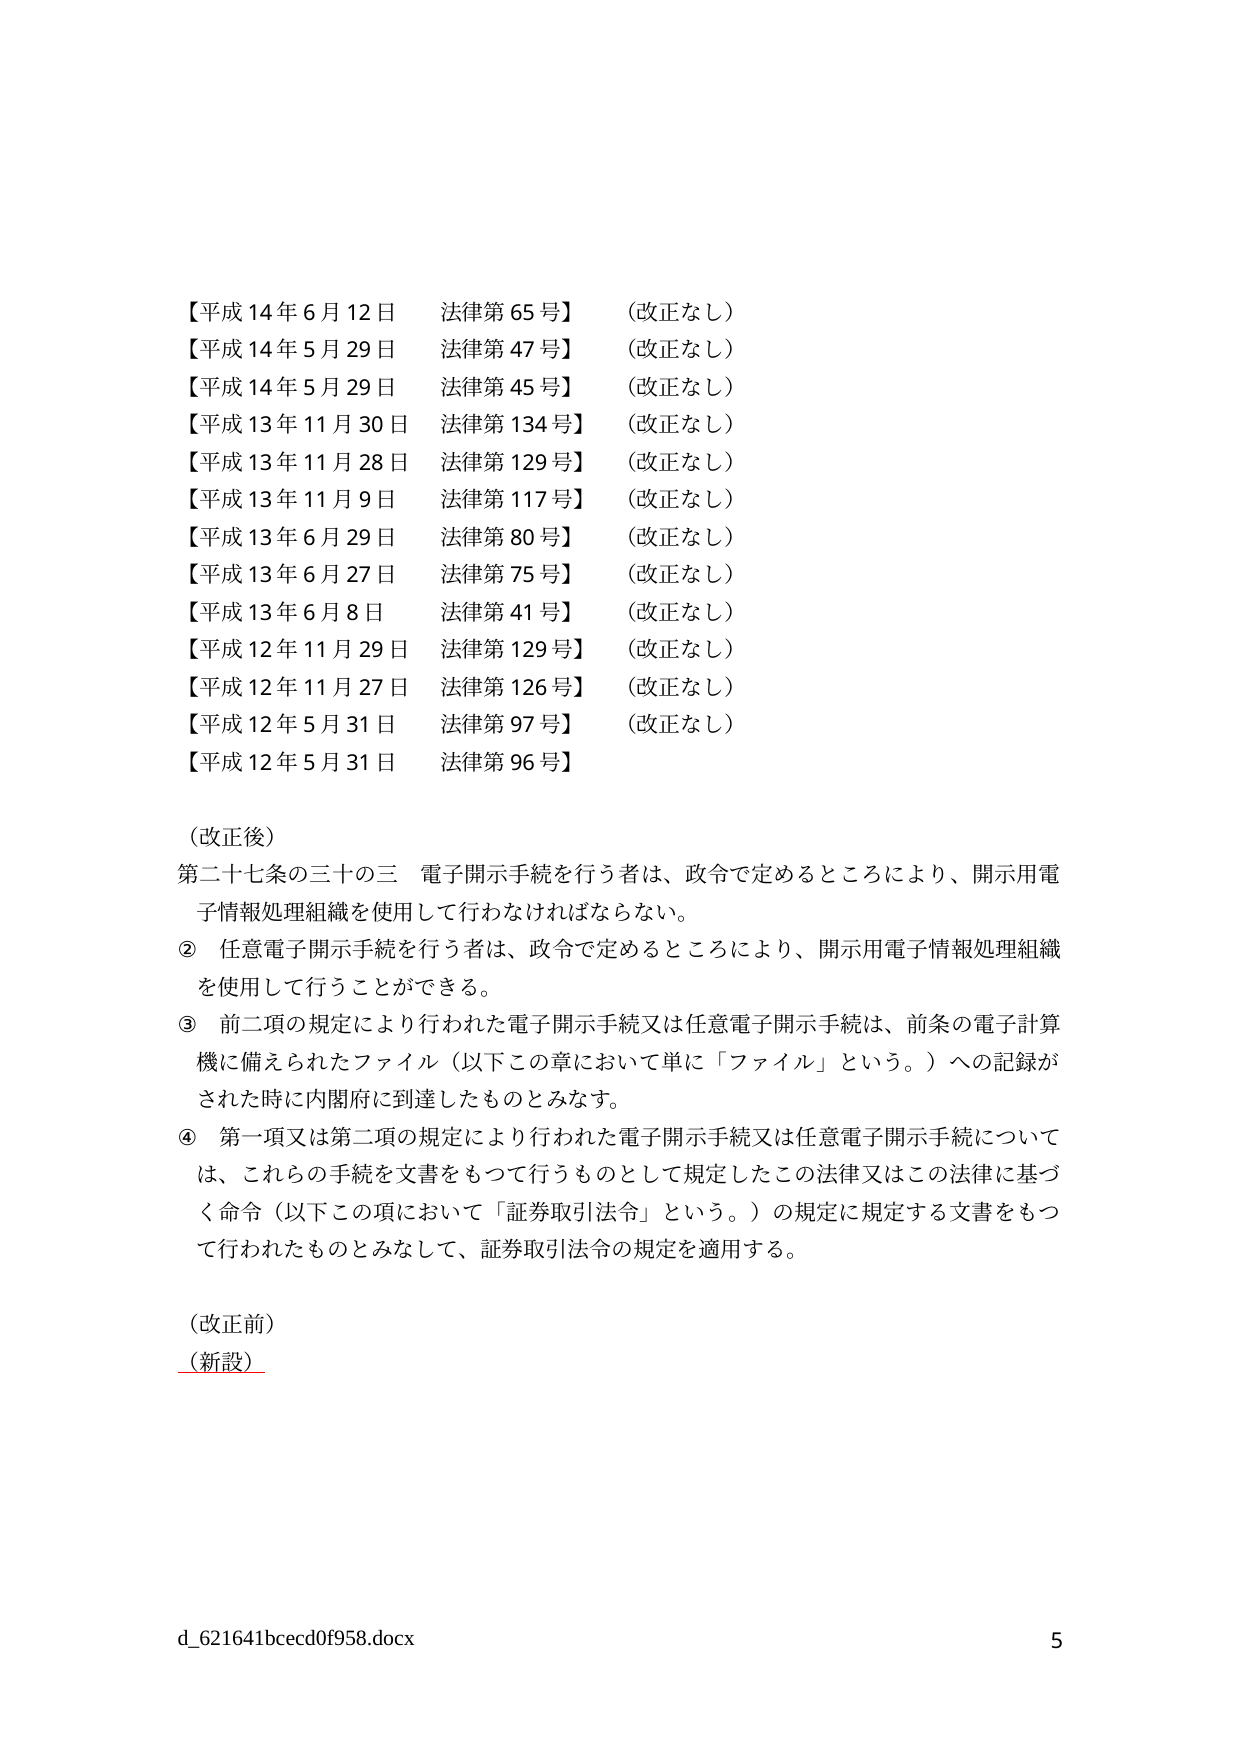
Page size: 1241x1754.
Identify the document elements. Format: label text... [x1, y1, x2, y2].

text 【平成12年11月29日 法律第129号】 （改正なし） [177, 629, 1063, 667]
text ③ 前二項の規定により行われた電子開示手続又は任意電子開示手続は、前条の電子計算機に備えられたファイル（以下この章において単に「ファイル」という。）への記録がされた時に内閣府に到達したものとみなす。 [177, 1004, 1063, 1117]
text 【平成13年11月30日 法律第134号】 （改正なし） [177, 404, 1063, 442]
text （改正後） [177, 817, 1063, 854]
text 【平成14年5月29日 法律第45号】 （改正なし） [177, 367, 1063, 404]
text ② 任意電子開示手続を行う者は、政令で定めるところにより、開示用電子情報処理組織を使用して行うことができる。 [177, 929, 1063, 1004]
text 【平成13年6月29日 法律第80号】 （改正なし） [177, 517, 1063, 554]
text （改正前） [177, 1304, 1063, 1342]
text 【平成12年5月31日 法律第96号】 [177, 742, 1063, 779]
text 【平成12年5月31日 法律第97号】 （改正なし） [177, 704, 1063, 742]
text 【平成13年6月27日 法律第75号】 （改正なし） [177, 554, 1063, 592]
text 【平成13年11月28日 法律第129号】 （改正なし） [177, 442, 1063, 479]
text 【平成14年5月29日 法律第47号】 （改正なし） [177, 329, 1063, 367]
text 【平成12年11月27日 法律第126号】 （改正なし） [177, 667, 1063, 704]
text 【平成13年11月9日 法律第117号】 （改正なし） [177, 479, 1063, 517]
text （新設） [177, 1342, 1063, 1379]
text 第二十七条の三十の三 電子開示手続を行う者は、政令で定めるところにより、開示用電子情報処理組織を使用して行わなければならない。 [177, 854, 1063, 929]
text ④ 第一項又は第二項の規定により行われた電子開示手続又は任意電子開示手続については、これらの手続を文書をもつて行うものとして規定したこの法律又はこの法律に基づく命令（以下この項において「証券取引法令」という。）の規定に規定する文書をもつて行われたものとみなして、証券取引法令の規定を適用する。 [177, 1117, 1063, 1267]
text 【平成13年6月8日 法律第41号】 （改正なし） [177, 592, 1063, 629]
text 【平成14年6月12日 法律第65号】 （改正なし） [177, 292, 1063, 329]
